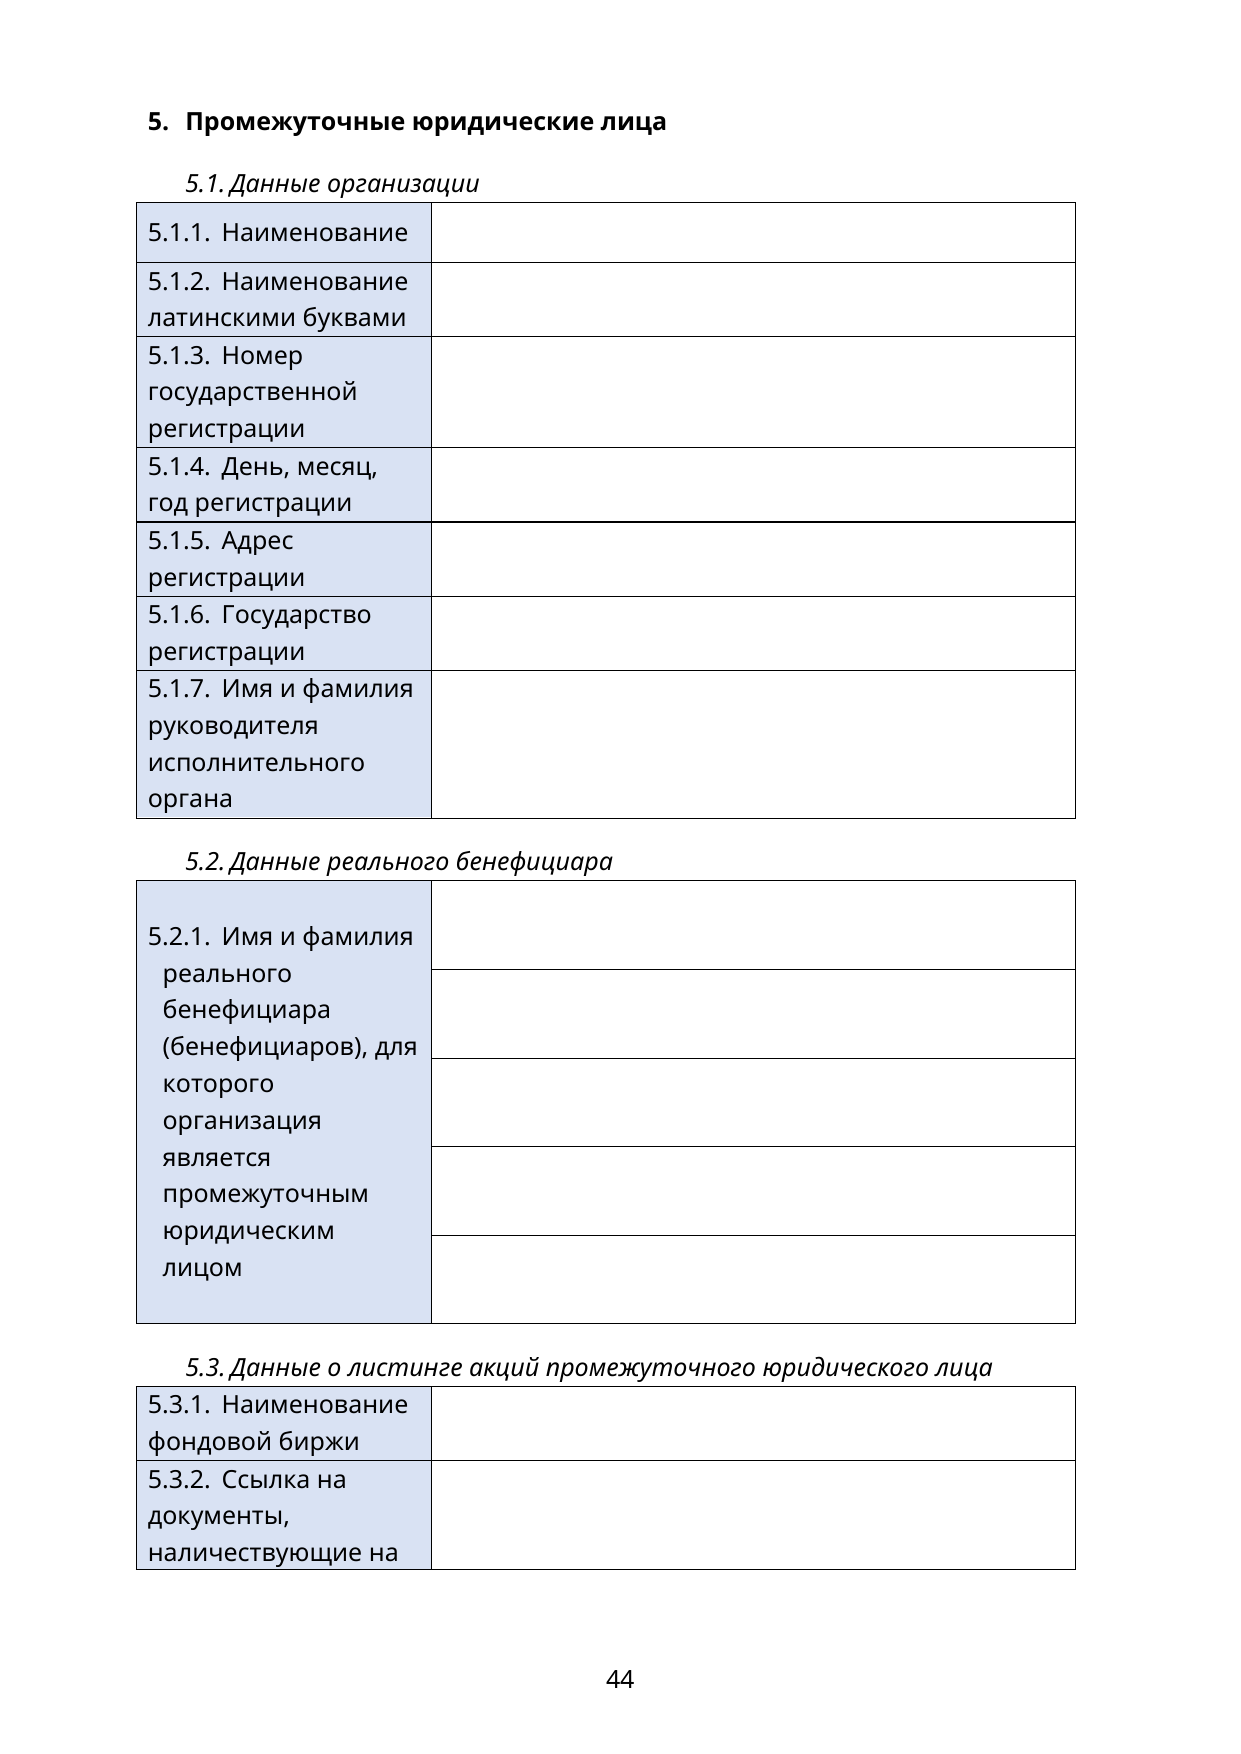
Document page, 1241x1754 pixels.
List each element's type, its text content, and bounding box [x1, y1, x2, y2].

table_header [432, 881, 1075, 969]
list Данные организации [185, 165, 1092, 199]
table_cell Адрес регистрации [137, 523, 431, 596]
list Данные реального бенефициара [185, 843, 1092, 877]
list Промежуточные юридические лица [148, 103, 1092, 137]
table_cell [432, 970, 1075, 1058]
table_header [432, 203, 1075, 262]
table_cell [432, 597, 1075, 670]
table_cell [432, 1147, 1075, 1235]
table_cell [137, 1461, 431, 1569]
table_cell День, месяц, год регистрации [137, 448, 431, 521]
table_cell Государство регистрации [137, 597, 431, 670]
table_cell [432, 671, 1075, 817]
table_header Наименование фондовой биржи [137, 1387, 431, 1460]
table_cell [432, 523, 1075, 596]
table_cell Номер государственной регистрации [137, 337, 431, 447]
table_header [432, 1387, 1075, 1460]
list Данные о листинге акций промежуточного юридического лица [185, 1349, 1092, 1383]
table_cell Имя и фамилия руководителя исполнительного органа [137, 671, 431, 817]
table_header Наименование [137, 203, 431, 262]
table_cell [432, 337, 1075, 447]
table_cell Наименование латинскими буквами [137, 263, 431, 336]
table_cell [432, 263, 1075, 336]
table_cell [432, 1461, 1075, 1569]
table_cell [432, 448, 1075, 521]
table_cell [432, 1059, 1075, 1146]
table_cell [432, 1236, 1075, 1323]
table_header Имя и фамилия реального бенефициара (бенефициаров), для которого организация является промежуточным юридическим лицом [137, 881, 431, 1323]
